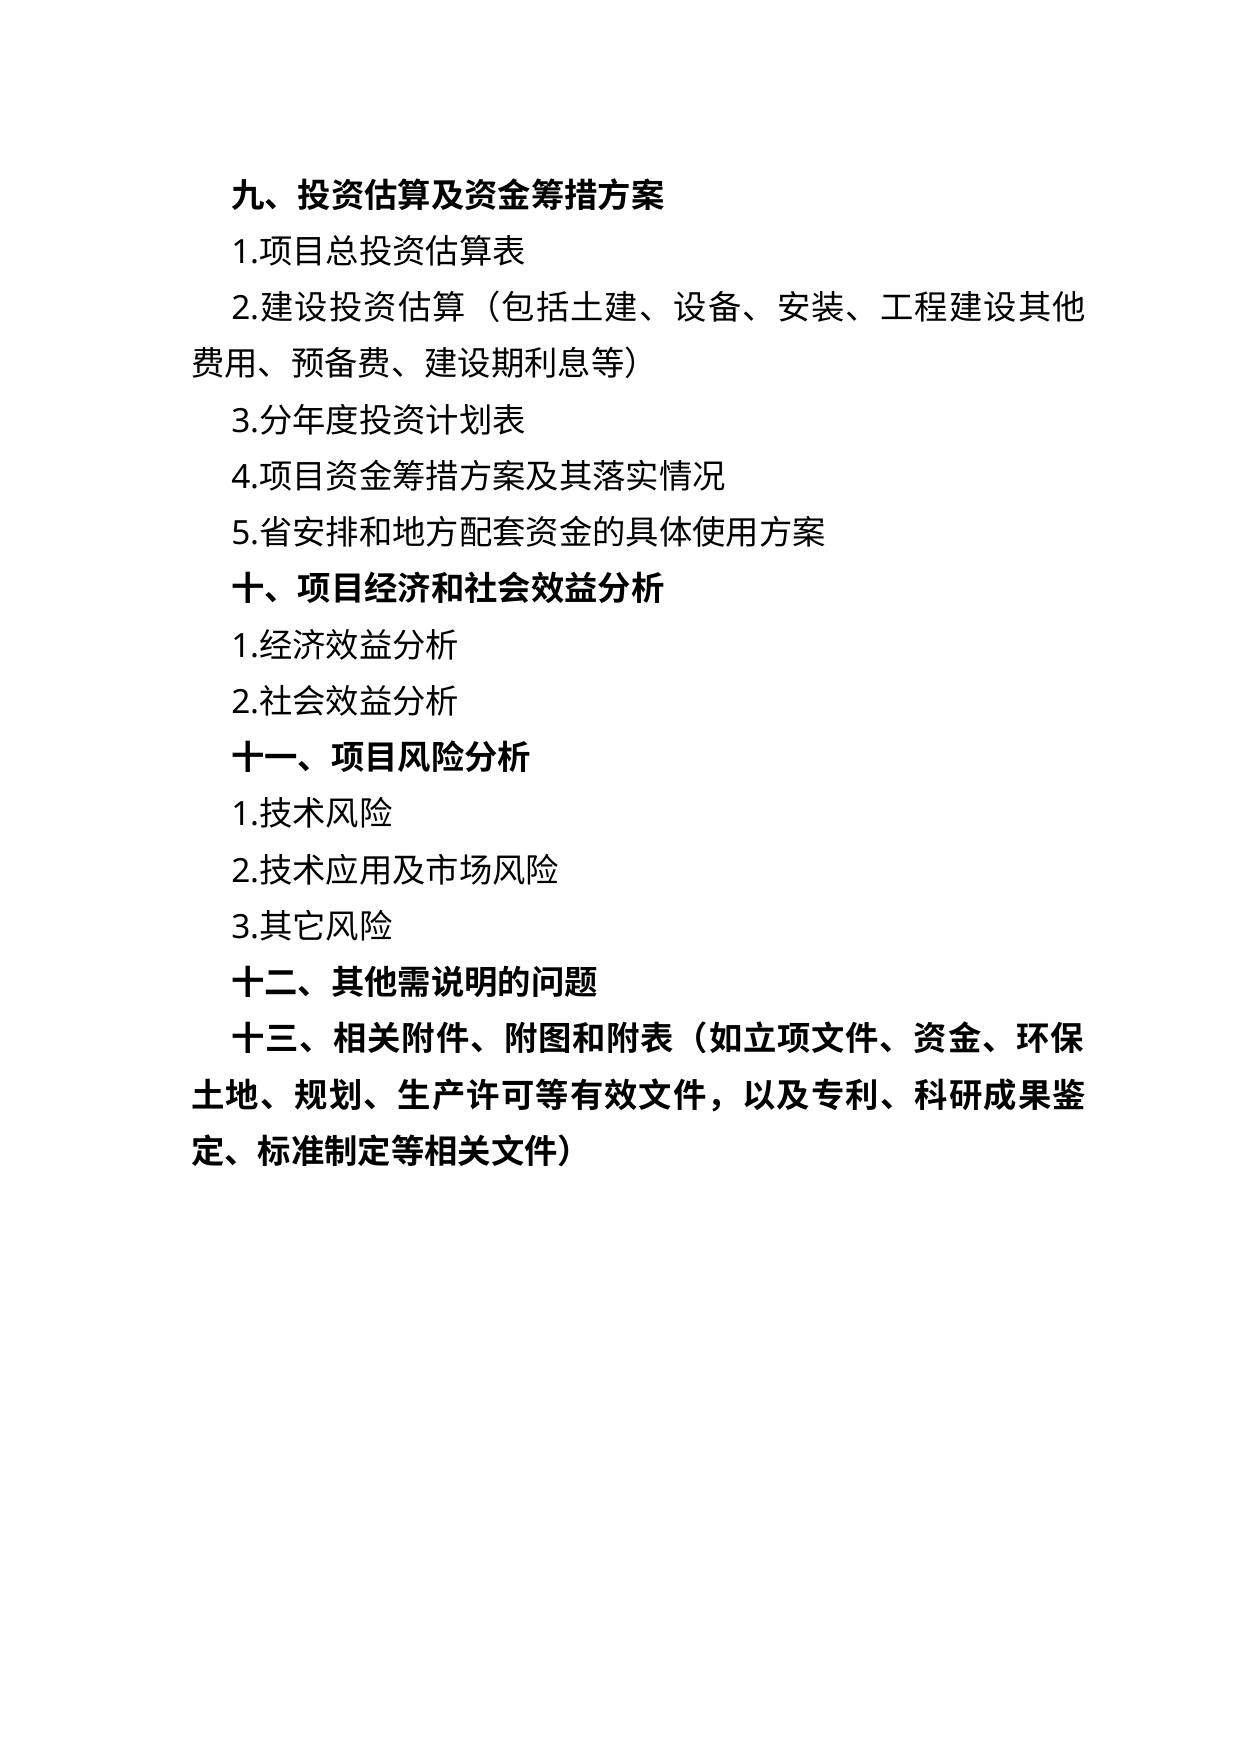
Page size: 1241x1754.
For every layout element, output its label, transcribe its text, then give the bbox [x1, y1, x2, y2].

text 1.项目总投资估算表 [191, 218, 1087, 274]
text 2.技术应用及市场风险 [191, 837, 1087, 893]
text 2.社会效益分析 [191, 668, 1087, 724]
text 4.项目资金筹措方案及其落实情况 [191, 443, 1087, 499]
text 十三、相关附件、附图和附表（如立项文件、资金、环保、土地、规划、生产许可等有效文件，以及专利、科研成果鉴定、标准制定等相关文件） [191, 1006, 1087, 1174]
text 九、投资估算及资金筹措方案 [191, 162, 1087, 218]
text 十、项目经济和社会效益分析 [191, 556, 1087, 612]
text 3.分年度投资计划表 [191, 387, 1087, 443]
text 2.建设投资估算（包括土建、设备、安装、工程建设其他费用、预备费、建设期利息等） [191, 274, 1087, 387]
text 5.省安排和地方配套资金的具体使用方案 [191, 499, 1087, 556]
text 1.技术风险 [191, 781, 1087, 837]
text 十二、其他需说明的问题 [191, 949, 1087, 1006]
text 3.其它风险 [191, 893, 1087, 949]
text 1.经济效益分析 [191, 612, 1087, 668]
text 十一、项目风险分析 [191, 724, 1087, 781]
